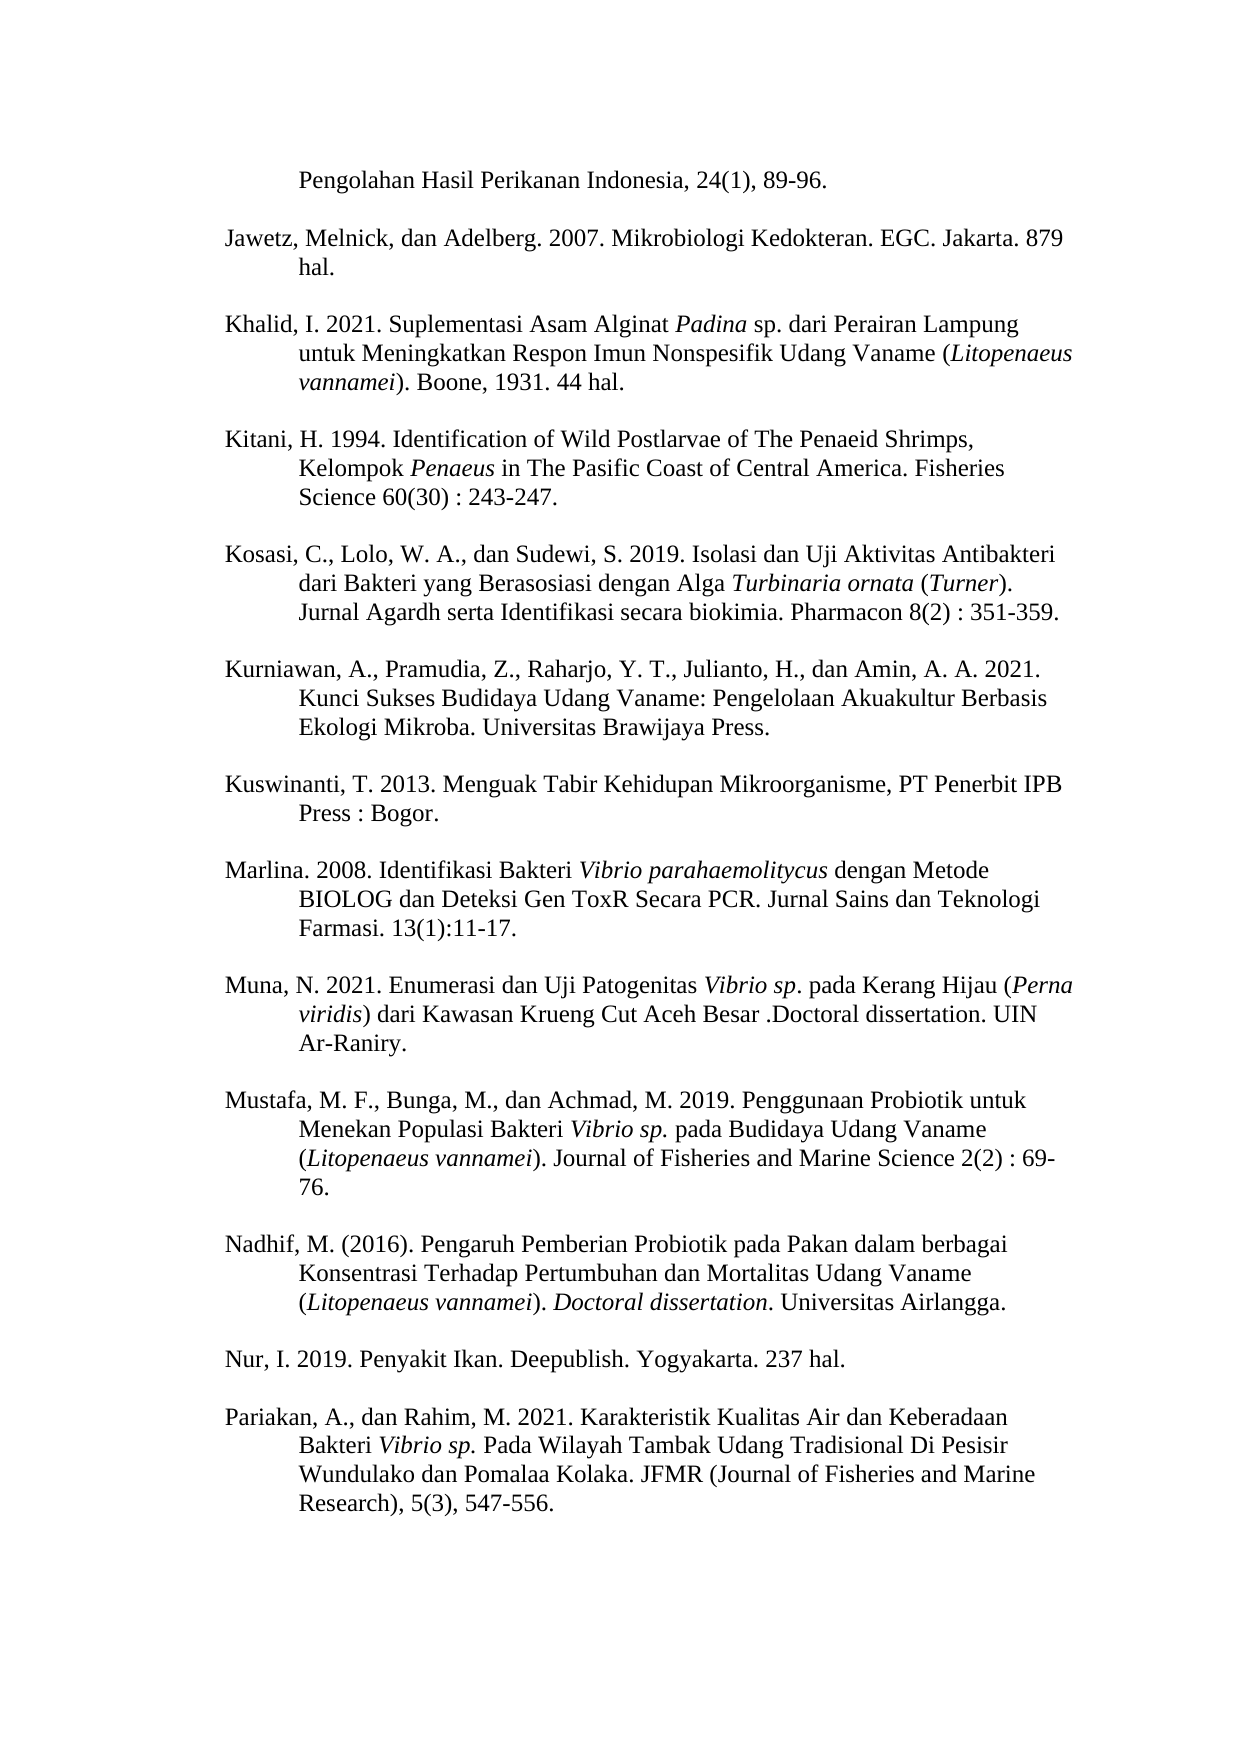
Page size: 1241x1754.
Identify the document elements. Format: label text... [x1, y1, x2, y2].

text Mustafa, M. F., Bunga, M., dan Achmad, M. 2019. Penggunaan Probiotik untuk Menekan Populasi Bakteri Vibrio sp. pada Budidaya Udang Vaname (Litopenaeus vannamei). Journal of Fisheries and Marine Science 2(2) : 69-76. [224, 1085, 1075, 1200]
text Jawetz, Melnick, dan Adelberg. 2007. Mikrobiologi Kedokteran. EGC. Jakarta. 879 hal. [224, 223, 1075, 280]
text Kosasi, C., Lolo, W. A., dan Sudewi, S. 2019. Isolasi dan Uji Aktivitas Antibakteri dari Bakteri yang Berasosiasi dengan Alga Turbinaria ornata (Turner). Jurnal Agardh serta Identifikasi secara biokimia. Pharmacon 8(2) : 351-359. [224, 539, 1075, 625]
text Pariakan, A., dan Rahim, M. 2021. Karakteristik Kualitas Air dan Keberadaan Bakteri Vibrio sp. Pada Wilayah Tambak Udang Tradisional Di Pesisir Wundulako dan Pomalaa Kolaka. JFMR (Journal of Fisheries and Marine Research), 5(3), 547-556. [224, 1402, 1075, 1517]
text Muna, N. 2021. Enumerasi dan Uji Patogenitas Vibrio sp. pada Kerang Hijau (Perna viridis) dari Kawasan Krueng Cut Aceh Besar .Doctoral dissertation. UIN Ar-Raniry. [224, 970, 1075, 1057]
text Kitani, H. 1994. Identification of Wild Postlarvae of The Penaeid Shrimps, Kelompok Penaeus in The Pasific Coast of Central America. Fisheries Science 60(30) : 243-247. [224, 424, 1075, 510]
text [224, 165, 1075, 194]
text Kurniawan, A., Pramudia, Z., Raharjo, Y. T., Julianto, H., dan Amin, A. A. 2021. Kunci Sukses Budidaya Udang Vaname: Pengelolaan Akuakultur Berbasis Ekologi Mikroba. Universitas Brawijaya Press. [224, 654, 1075, 740]
text Khalid, I. 2021. Suplementasi Asam Alginat Padina sp. dari Perairan Lampung untuk Meningkatkan Respon Imun Nonspesifik Udang Vaname (Litopenaeus vannamei). Boone, 1931. 44 hal. [224, 309, 1075, 395]
text Nadhif, M. (2016). Pengaruh Pemberian Probiotik pada Pakan dalam berbagai Konsentrasi Terhadap Pertumbuhan dan Mortalitas Udang Vaname (Litopenaeus vannamei). Doctoral dissertation. Universitas Airlangga. [224, 1229, 1075, 1315]
text Marlina. 2008. Identifikasi Bakteri Vibrio parahaemolitycus dengan Metode BIOLOG dan Deteksi Gen ToxR Secara PCR. Jurnal Sains dan Teknologi Farmasi. 13(1):11-17. [224, 855, 1075, 942]
text Nur, I. 2019. Penyakit Ikan. Deepublish. Yogyakarta. 237 hal. [224, 1344, 1075, 1373]
text Kuswinanti, T. 2013. Menguak Tabir Kehidupan Mikroorganisme, PT Penerbit IPB Press : Bogor. [224, 769, 1075, 827]
